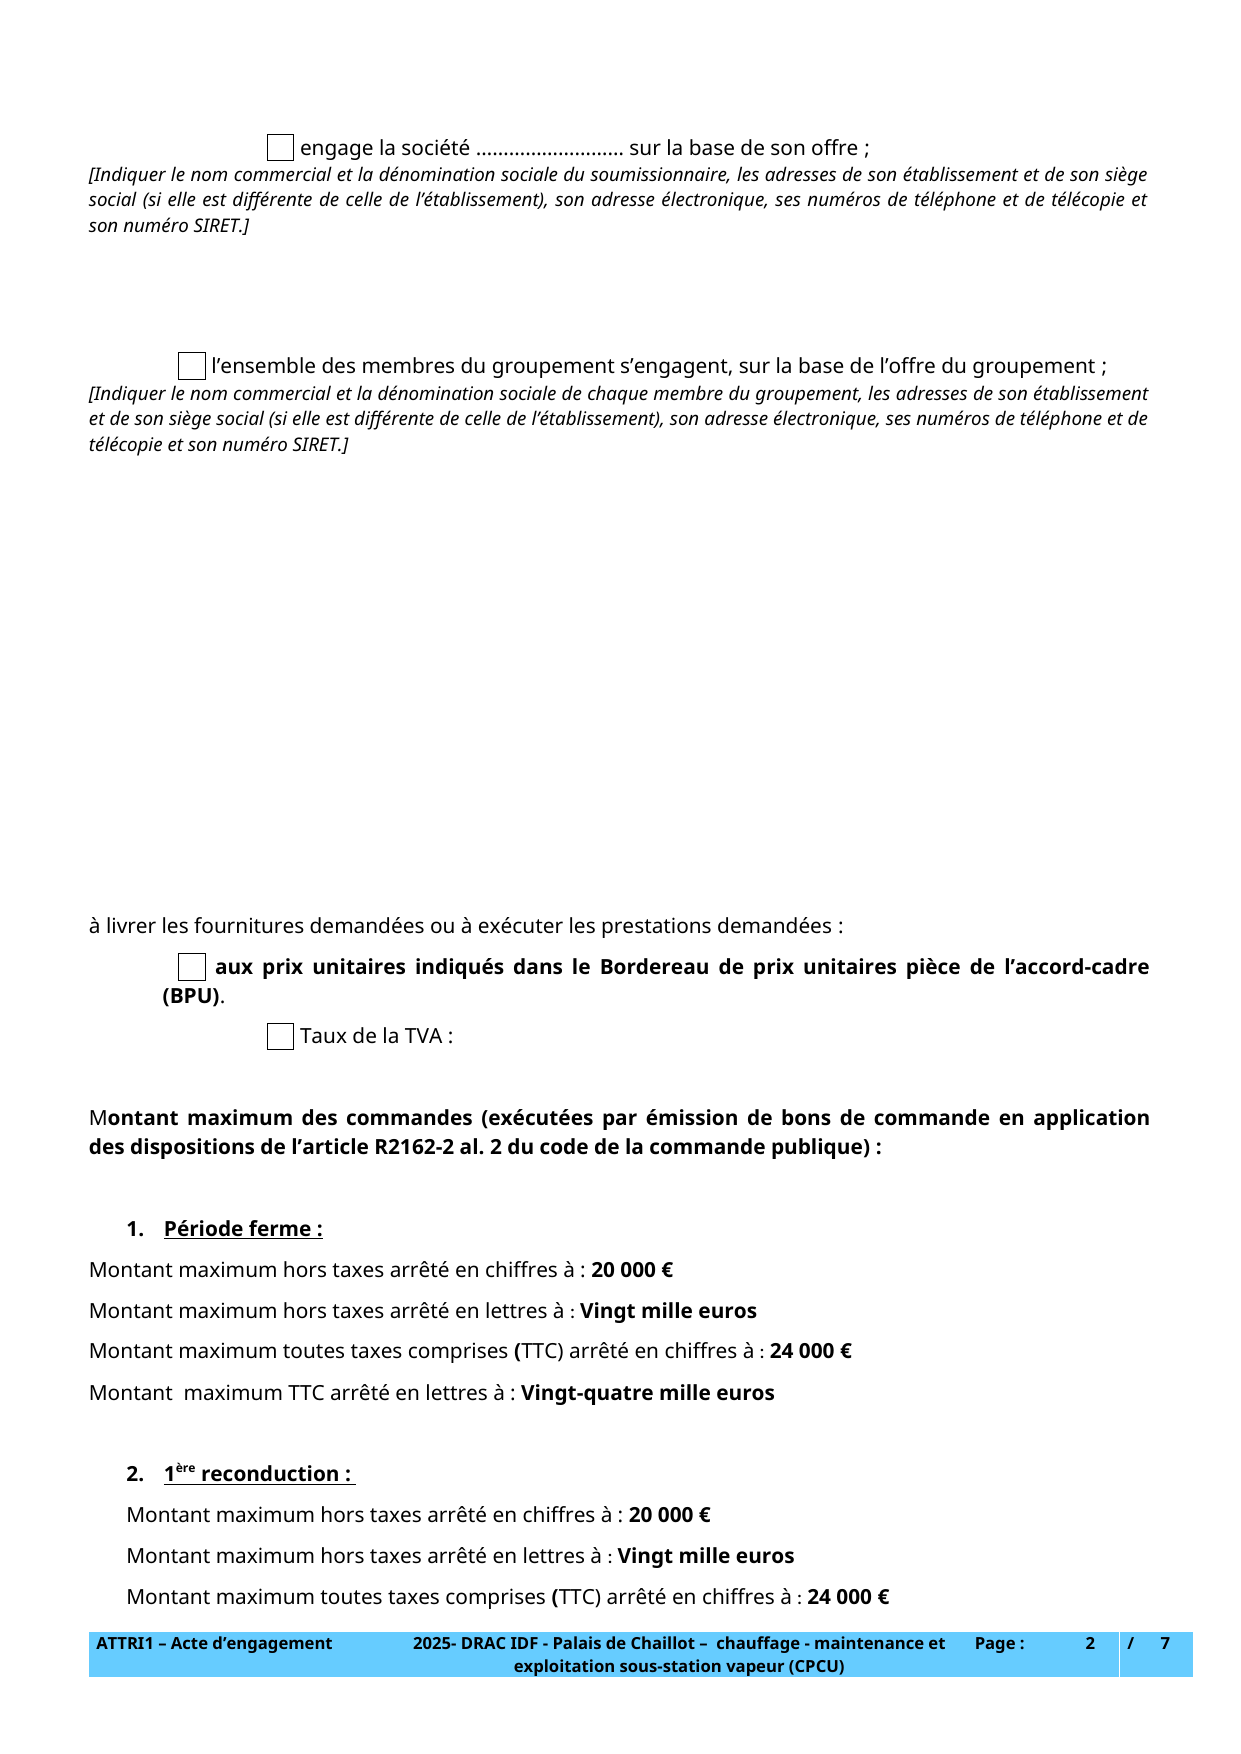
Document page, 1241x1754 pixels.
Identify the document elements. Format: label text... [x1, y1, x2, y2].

text Montant maximum hors taxes arrêté en chiffres à : 20 000 € [89, 1255, 1152, 1283]
list Période ferme : [126, 1214, 1152, 1242]
text à livrer les fournitures demandées ou à exécuter les prestations demandées : [89, 911, 1152, 940]
text Montant maximum hors taxes arrêté en lettres à : Vingt mille euros [126, 1541, 1152, 1570]
text aux prix unitaires indiqués dans le Bordereau de prix unitaires pièce de l’accord-cadre (BPU). [162, 952, 1152, 1009]
text Montant maximum des commandes (exécutées par émission de bons de commande en application des dispositions de l’article R2162-2 al. 2 du code de la commande publique) : [89, 1103, 1152, 1160]
text Montant maximum hors taxes arrêté en lettres à : Vingt mille euros [89, 1296, 1152, 1324]
text Taux de la TVA : [266, 1022, 1152, 1050]
text engage la société ……………………… sur la base de son offre ; [266, 133, 1152, 161]
text Montant maximum hors taxes arrêté en chiffres à : 20 000 € [126, 1500, 1152, 1529]
text Montant maximum toutes taxes comprises (TTC) arrêté en chiffres à : 24 000 € [126, 1582, 1152, 1611]
list 1ère reconduction : [126, 1459, 1152, 1488]
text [89, 161, 1152, 238]
text Montant maximum toutes taxes comprises (TTC) arrêté en chiffres à : 24 000 € [89, 1337, 1152, 1365]
text Montant maximum TTC arrêté en lettres à : Vingt-quatre mille euros [89, 1378, 1152, 1406]
text l’ensemble des membres du groupement s’engagent, sur la base de l’offre du groupement ; [177, 351, 1152, 380]
text [Indiquer le nom commercial et la dénomination sociale de chaque membre du groupement, les adresses de son établissement et de son siège social (si elle est différente de celle de l’établissement), son adresse électronique, ses numéros de téléphone et de télécopie et son numéro SIRET.] [89, 380, 1152, 456]
